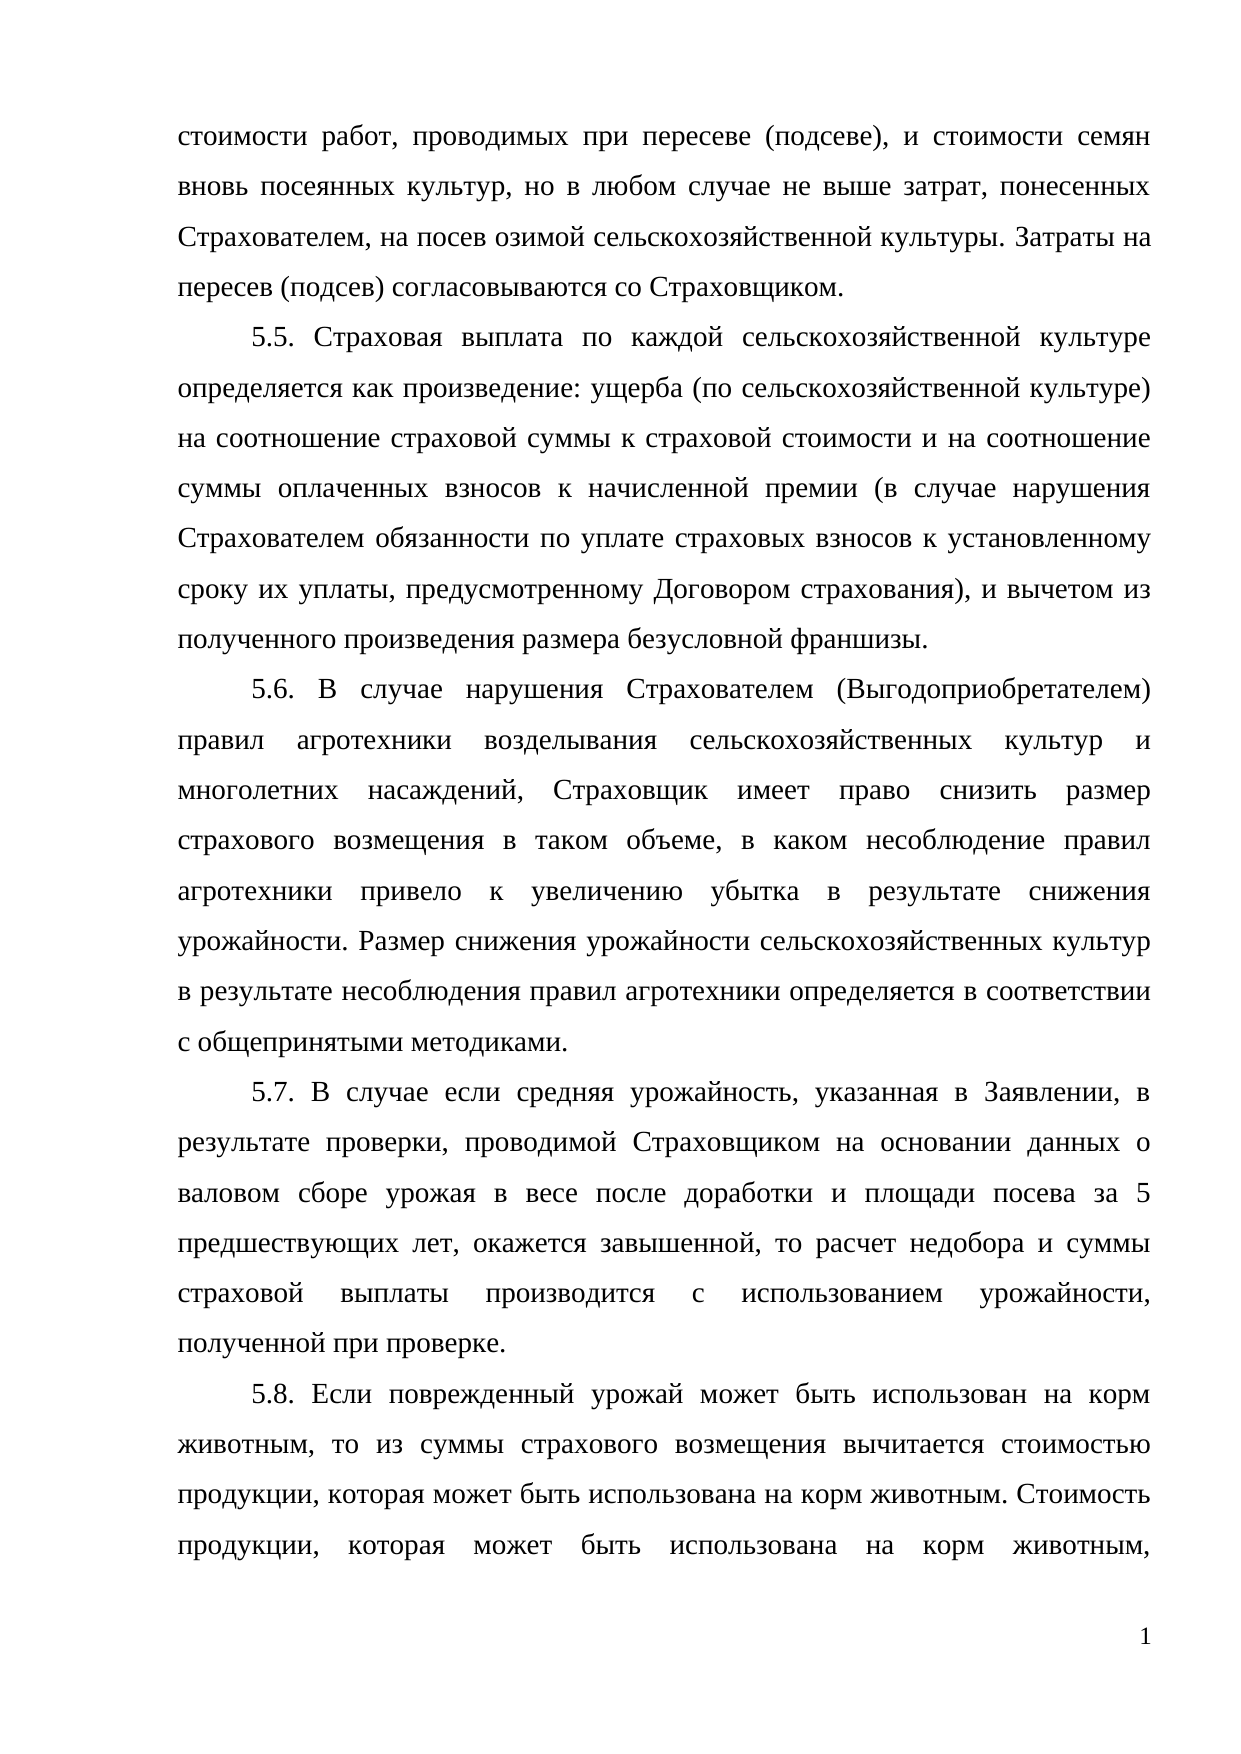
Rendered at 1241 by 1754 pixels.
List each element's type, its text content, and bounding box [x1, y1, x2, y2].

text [177, 118, 1152, 303]
text 5.6. В случае нарушения Страхователем (Выгодоприобретателем) правил агротехники возделывания сельскохозяйственных культур и многолетних насаждений, Страховщик имеет право снизить размер страхового возмещения в таком объеме, в каком несоблюдение правил агротехники привело к увеличению убытка в результате снижения урожайности. Размер снижения урожайности сельскохозяйственных культур в результате несоблюдения правил агротехники определяется в соответствии с общепринятыми методиками. [177, 672, 1152, 1057]
text 5.5. Страховая выплата по каждой сельскохозяйственной культуре определяется как произведение: ущерба (по сельскохозяйственной культуре) на соотношение страховой суммы к страховой стоимости и на соотношение суммы оплаченных взносов к начисленной премии (в случае нарушения Страхователем обязанности по уплате страховых взносов к установленному сроку их уплаты, предусмотренному Договором страхования), и вычетом из полученного произведения размера безусловной франшизы. [177, 319, 1152, 655]
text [177, 1376, 1152, 1560]
text 5.7. В случае если средняя урожайность, указанная в Заявлении, в результате проверки, проводимой Страховщиком на основании данных о валовом сборе урожая в весе после доработки и площади посева за 5 предшествующих лет, окажется завышенной, то расчет недобора и суммы страховой выплаты производится с использованием урожайности, полученной при проверке. [177, 1074, 1152, 1359]
